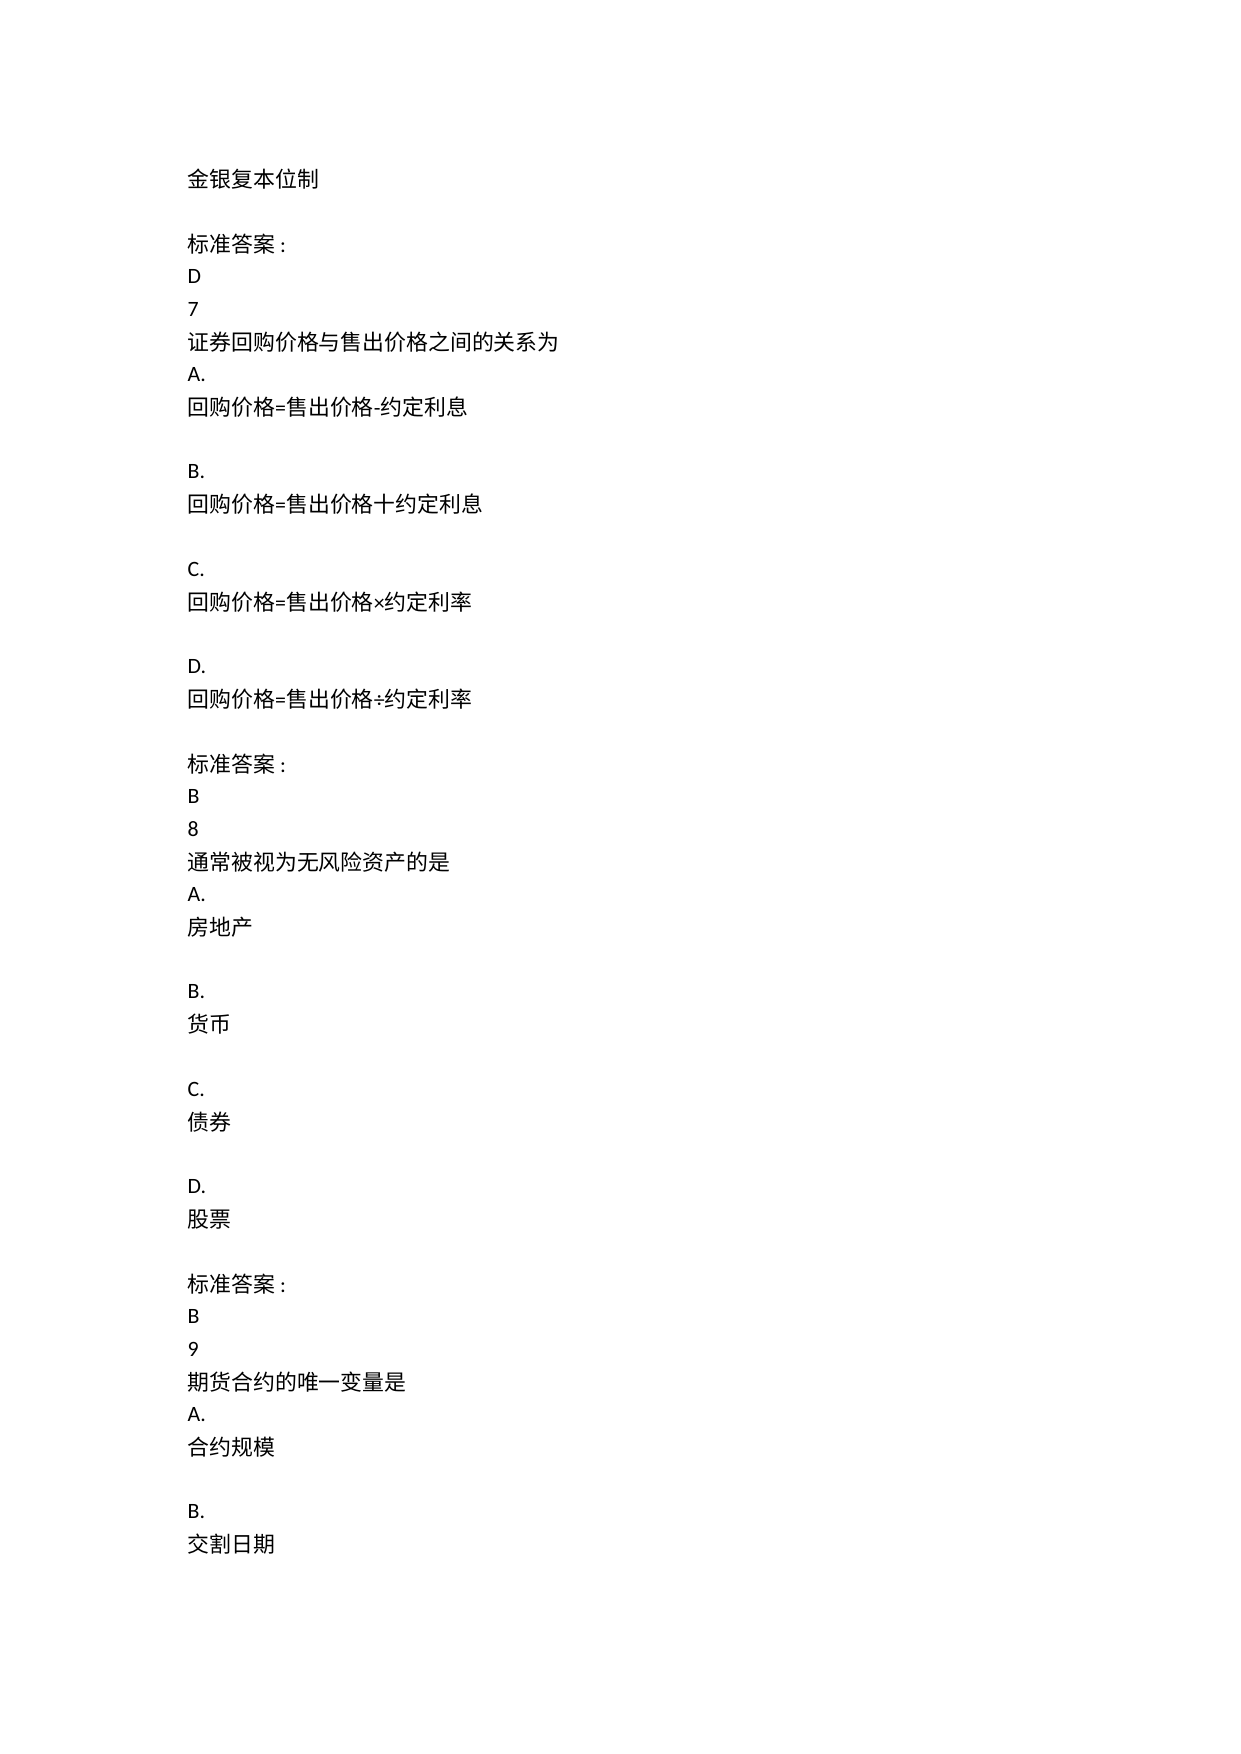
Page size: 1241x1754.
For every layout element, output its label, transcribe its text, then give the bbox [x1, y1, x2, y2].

text 通常被视为无风险资产的是 [187, 844, 1053, 877]
text B. [187, 974, 1053, 1007]
text C. [187, 1072, 1053, 1104]
text 回购价格=售出价格÷约定利率 [187, 682, 1053, 714]
text D. [187, 1169, 1053, 1202]
text 证券回购价格与售出价格之间的关系为 [187, 324, 1053, 357]
text D. [187, 649, 1053, 682]
text 期货合约的唯一变量是 [187, 1364, 1053, 1397]
text 回购价格=售出价格-约定利息 [187, 389, 1053, 422]
text C. [187, 552, 1053, 584]
text 房地产 [187, 909, 1053, 942]
text 标准答案 : [187, 747, 1053, 779]
text 金银复本位制 [187, 162, 1053, 194]
text D [187, 259, 1053, 292]
text B. [187, 1494, 1053, 1527]
text 8 [187, 812, 1053, 844]
text B [187, 779, 1053, 812]
text A. [187, 877, 1053, 909]
text 7 [187, 292, 1053, 324]
text B. [187, 454, 1053, 487]
text 回购价格=售出价格×约定利率 [187, 584, 1053, 617]
text 股票 [187, 1202, 1053, 1234]
text A. [187, 357, 1053, 389]
text 债券 [187, 1104, 1053, 1137]
text 合约规模 [187, 1429, 1053, 1462]
text 货币 [187, 1007, 1053, 1039]
text A. [187, 1397, 1053, 1429]
text 标准答案 : [187, 227, 1053, 259]
text 标准答案 : [187, 1267, 1053, 1299]
text 交割日期 [187, 1527, 1053, 1559]
text B [187, 1299, 1053, 1332]
text 9 [187, 1332, 1053, 1364]
text 回购价格=售出价格十约定利息 [187, 487, 1053, 519]
